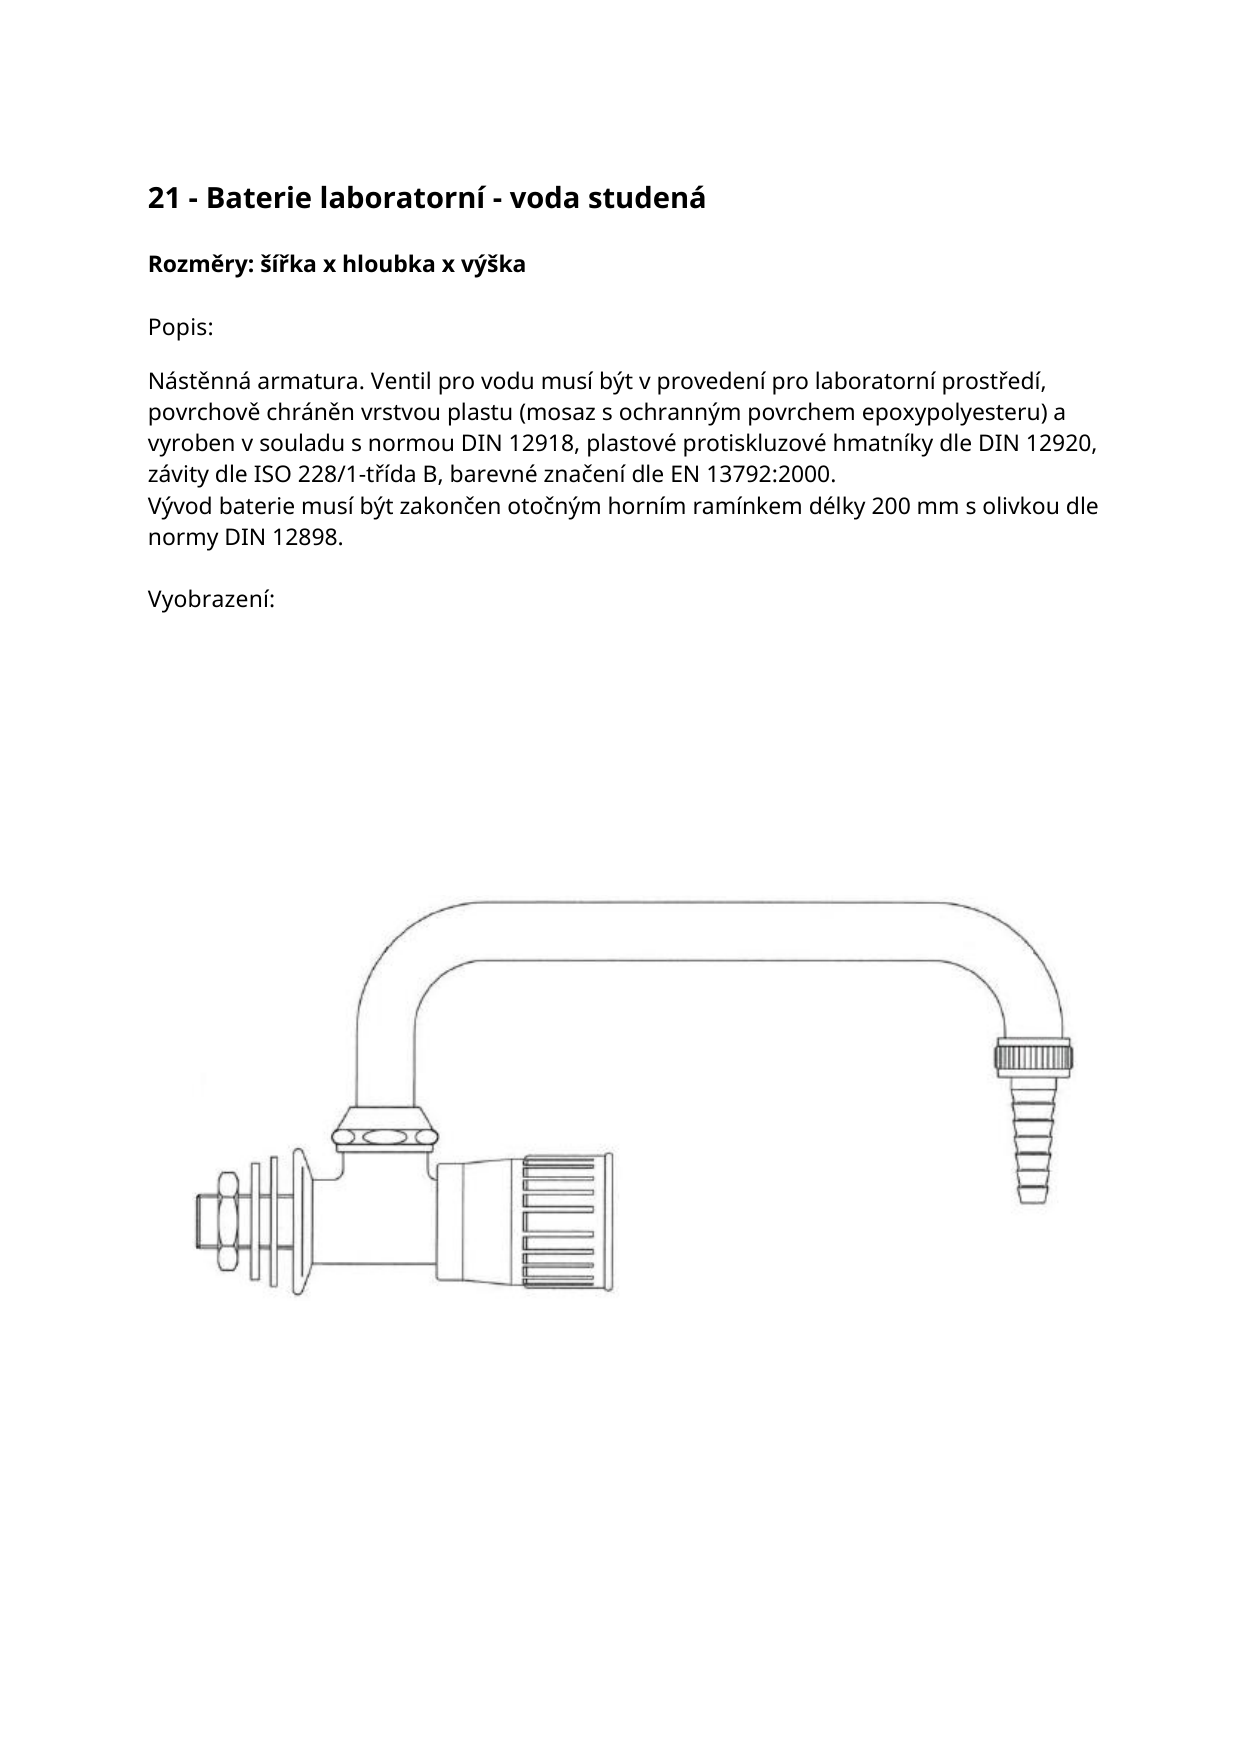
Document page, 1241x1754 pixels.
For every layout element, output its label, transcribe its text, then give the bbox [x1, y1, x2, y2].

text Popis: [148, 311, 1122, 342]
text Vývod baterie musí být zakončen otočným horním ramínkem délky 200 mm s olivkou dle normy DIN 12898. [148, 489, 1122, 552]
text Nástěnná armatura. Ventil pro vodu musí být v provedení pro laboratorní prostředí, povrchově chráněn vrstvou plastu (mosaz s ochranným povrchem epoxypolyesteru) a vyroben v souladu s normou DIN 12918, plastové protiskluzové hmatníky dle DIN 12920, závity dle ISO 228/1-třída B, barevné značení dle EN 13792:2000. [148, 364, 1122, 489]
picture [192, 895, 1078, 1301]
text Vyobrazení: [148, 583, 1122, 614]
text Rozměry: šířka x hloubka x výška [148, 248, 1122, 279]
text 21 - Baterie laboratorní - voda studená [148, 177, 1122, 217]
